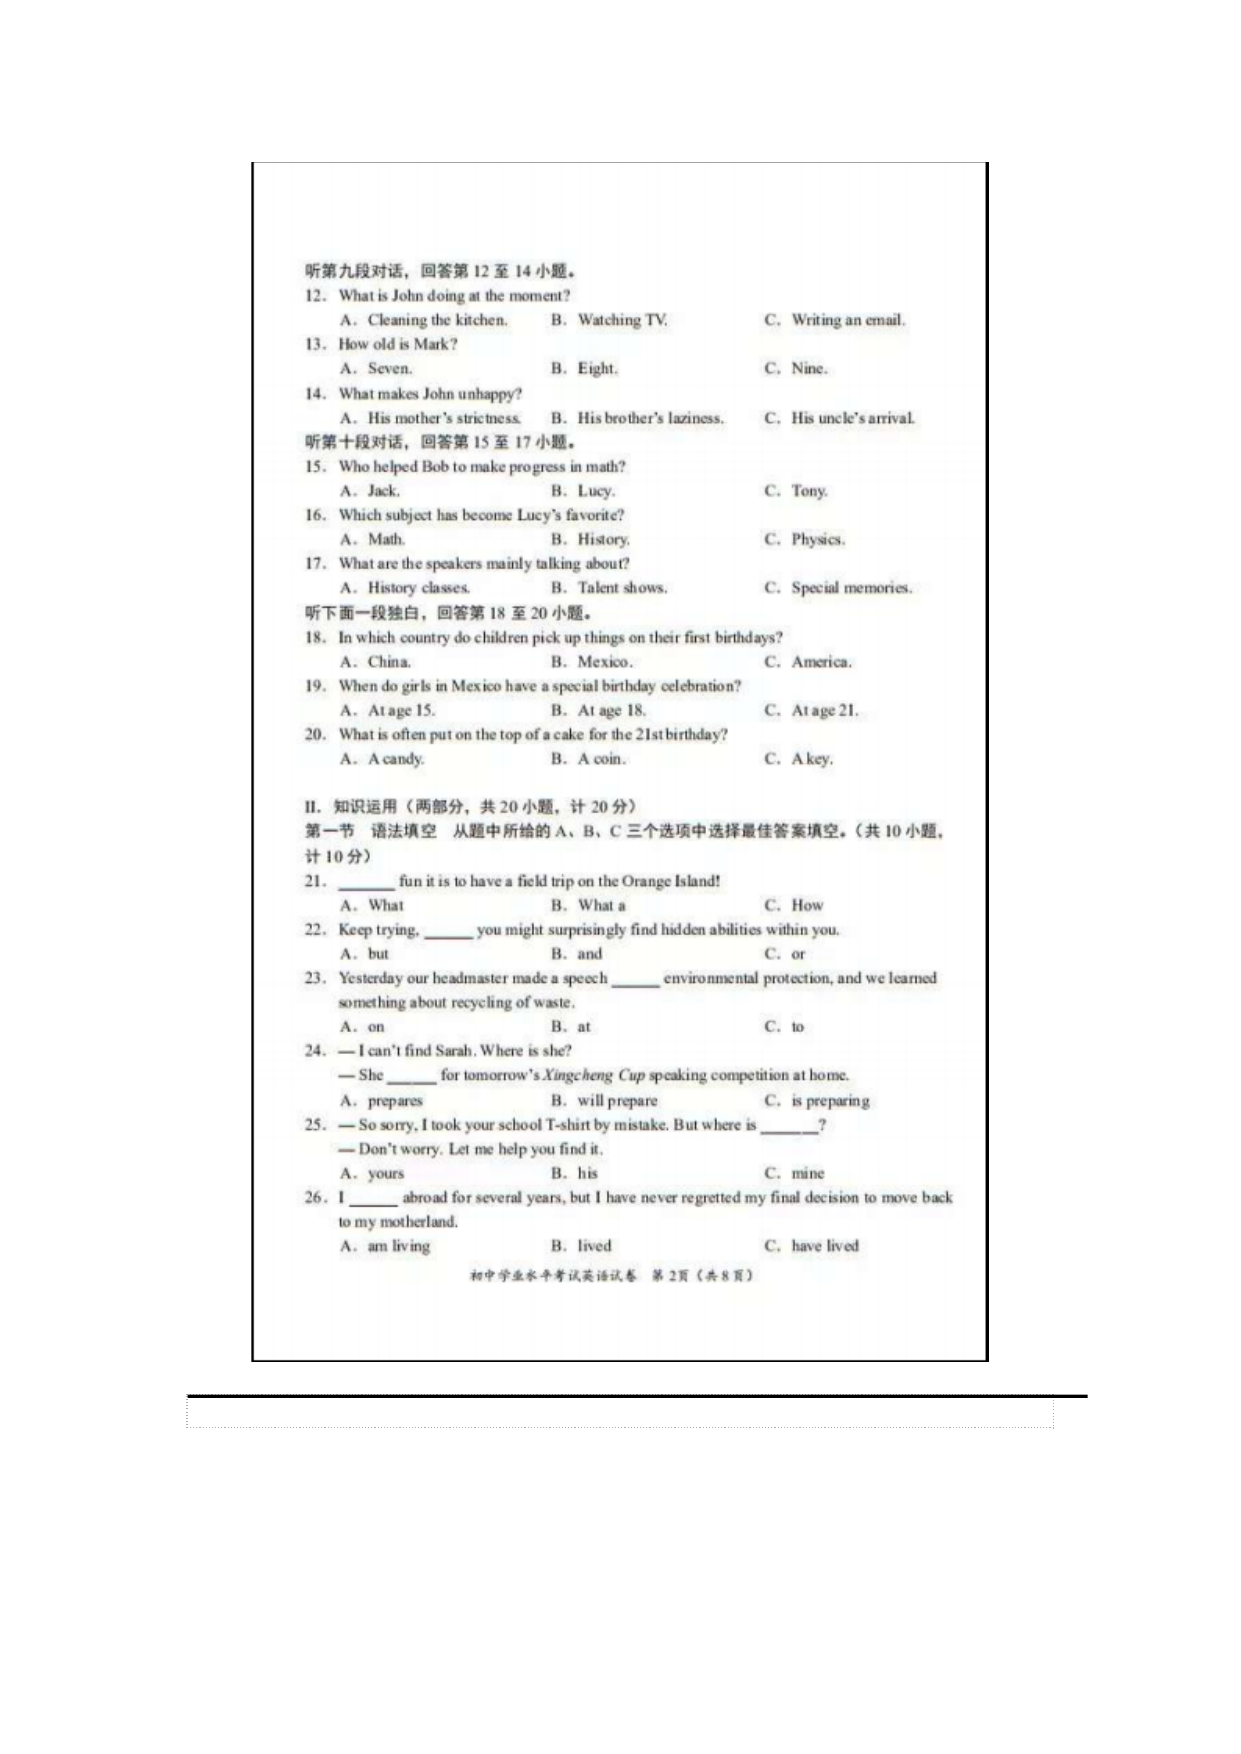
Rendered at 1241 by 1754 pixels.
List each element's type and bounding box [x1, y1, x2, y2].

picture [251, 162, 989, 1362]
